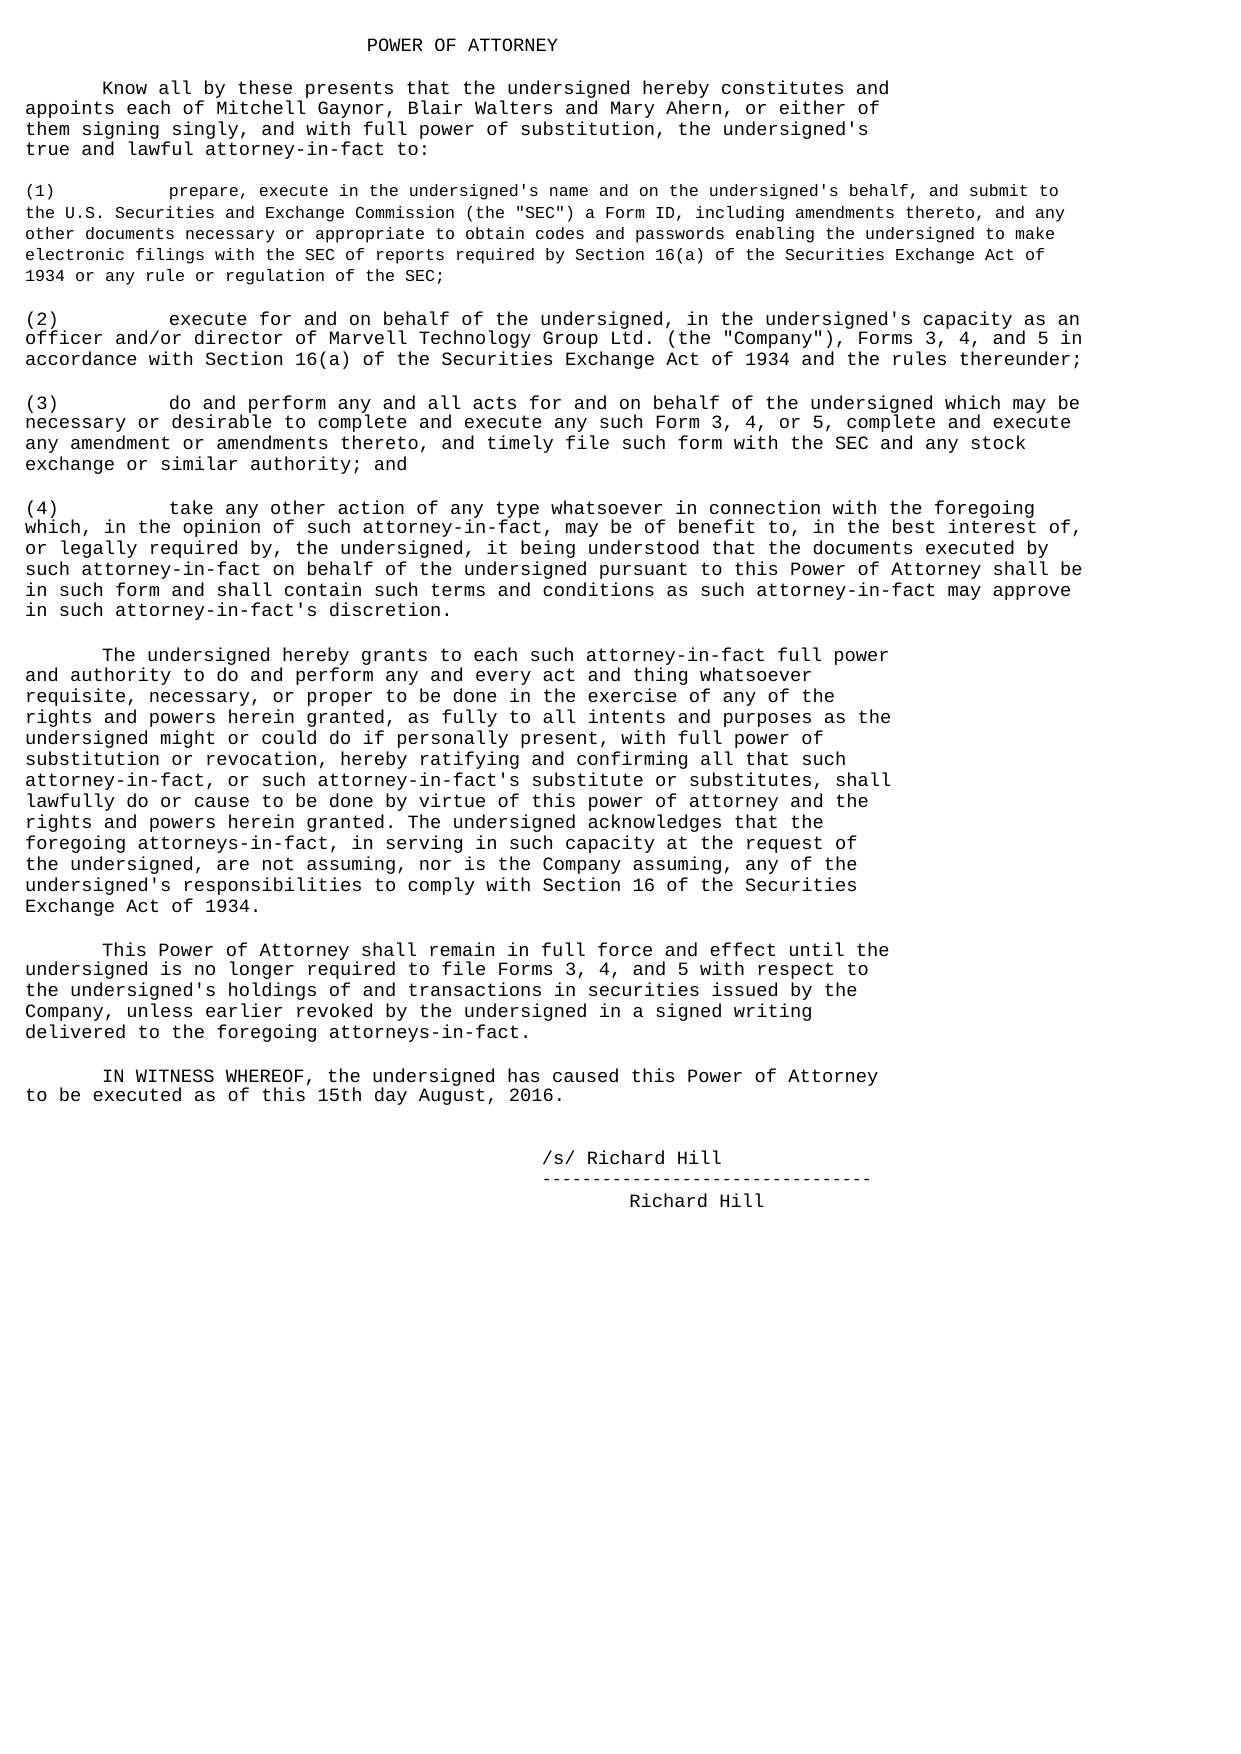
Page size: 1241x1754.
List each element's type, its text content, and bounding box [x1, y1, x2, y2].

list do and perform any and all acts for and on behalf of the undersigned which may be necessary or desirable to complete and execute any such Form 3, 4, or 5, complete and execute any amendment or amendments thereto, and timely file such form with the SEC and any stock exchange or similar authority; and [25, 393, 1090, 476]
text This Power of Attorney shall remain in full force and effect until the undersigned is no longer required to file Forms 3, 4, and 5 with respect to the undersigned's holdings of and transactions in securities issued by the Company, unless earlier revoked by the undersigned in a signed writing delivered to the foregoing attorneys-in-fact. [25, 939, 894, 1044]
text --------------------------------- [542, 1171, 1090, 1190]
list prepare, execute in the undersigned's name and on the undersigned's behalf, and submit to the U.S. Securities and Exchange Commission (the "SEC") a Form ID, including amendments thereto, and any other documents necessary or appropriate to obtain codes and passwords enabling the undersigned to make electronic filings with the SEC of reports required by Section 16(a) of the Securities Exchange Act of 1934 or any rule or regulation of the SEC; [25, 183, 1090, 287]
text Richard Hill [629, 1191, 1090, 1213]
text POWER OF ATTORNEY [367, 35, 1090, 57]
text IN WITNESS WHEREOF, the undersigned has caused this Power of Attorney to be executed as of this 15th day August, 2016. [25, 1065, 894, 1107]
list execute for and on behalf of the undersigned, in the undersigned's capacity as an officer and/or director of Marvell Technology Group Ltd. (the "Company"), Forms 3, 4, and 5 in accordance with Section 16(a) of the Securities Exchange Act of 1934 and the rules thereunder; [25, 309, 1090, 371]
text Know all by these presents that the undersigned hereby constitutes and appoints each of Mitchell Gaynor, Blair Walters and Mary Ahern, or either of them signing singly, and with full power of substitution, the undersigned's true and lawful attorney-in-fact to: [25, 78, 905, 161]
text The undersigned hereby grants to each such attorney-in-fact full power and authority to do and perform any and every act and thing whatsoever requisite, necessary, or proper to be done in the exercise of any of the rights and powers herein granted, as fully to all intents and purposes as the undersigned might or could do if personally present, with full power of substitution or revocation, hereby ratifying and confirming all that such attorney-in-fact, or such attorney-in-fact's substitute or substitutes, shall lawfully do or cause to be done by virtue of this power of attorney and the rights and powers herein granted. The undersigned acknowledges that the foregoing attorneys-in-fact, in serving in such capacity at the request of the undersigned, are not assuming, nor is the Company assuming, any of the undersigned's responsibilities to comply with Section 16 of the Securities Exchange Act of 1934. [25, 644, 894, 918]
list take any other action of any type whatsoever in connection with the foregoing which, in the opinion of such attorney-in-fact, may be of benefit to, in the best interest of, or legally required by, the undersigned, it being understood that the documents executed by such attorney-in-fact on behalf of the undersigned pursuant to this Power of Attorney shall be in such form and shall contain such terms and conditions as such attorney-in-fact may approve in such attorney-in-fact's discretion. [25, 498, 1090, 622]
text /s/ Richard Hill [542, 1149, 1090, 1170]
